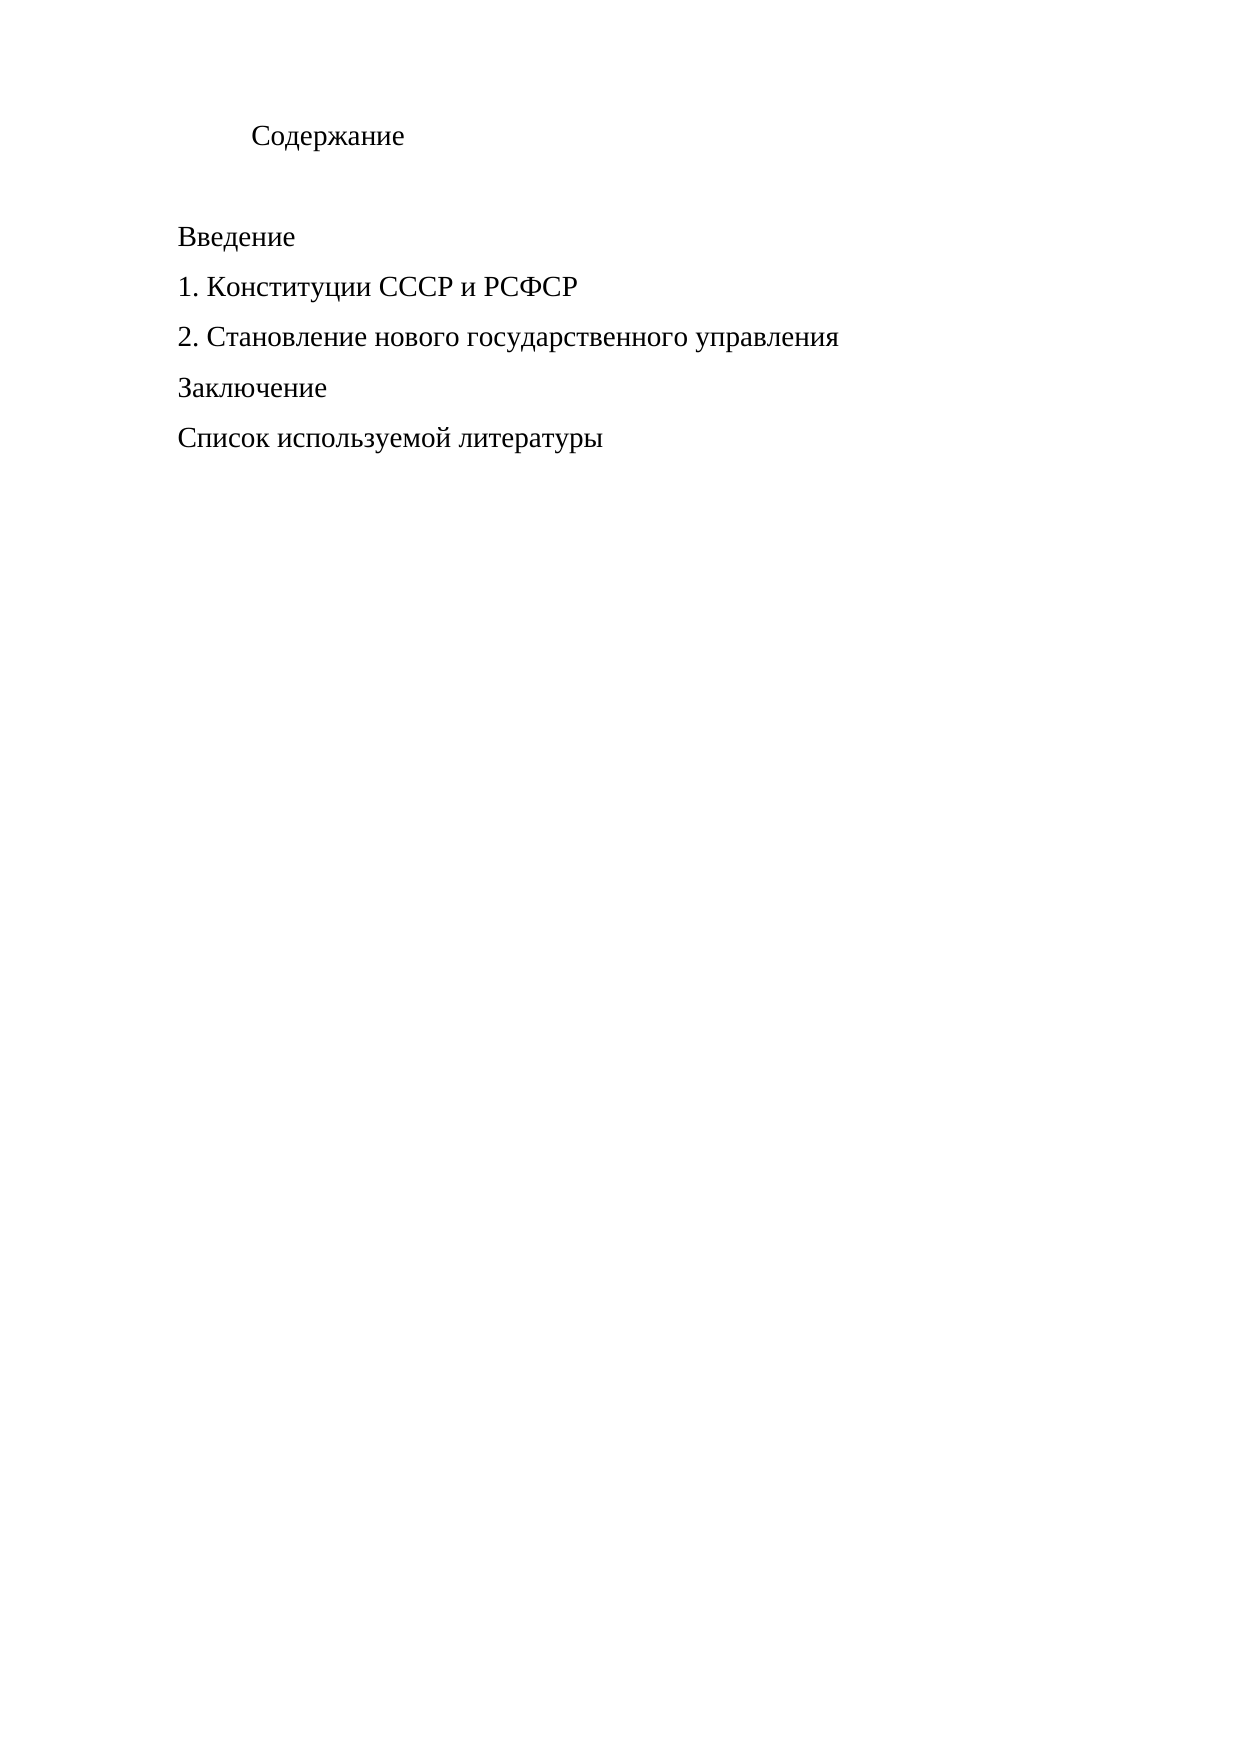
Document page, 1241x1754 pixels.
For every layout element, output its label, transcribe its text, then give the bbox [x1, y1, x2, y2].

text 1. Конституции СССР и РСФСР [177, 269, 1152, 303]
text 2. Становление нового государственного управления [177, 319, 1152, 353]
text Список используемой литературы [177, 420, 1152, 453]
text Заключение [177, 370, 1152, 403]
text Введение [177, 219, 1152, 252]
text Содержание [177, 118, 1152, 152]
